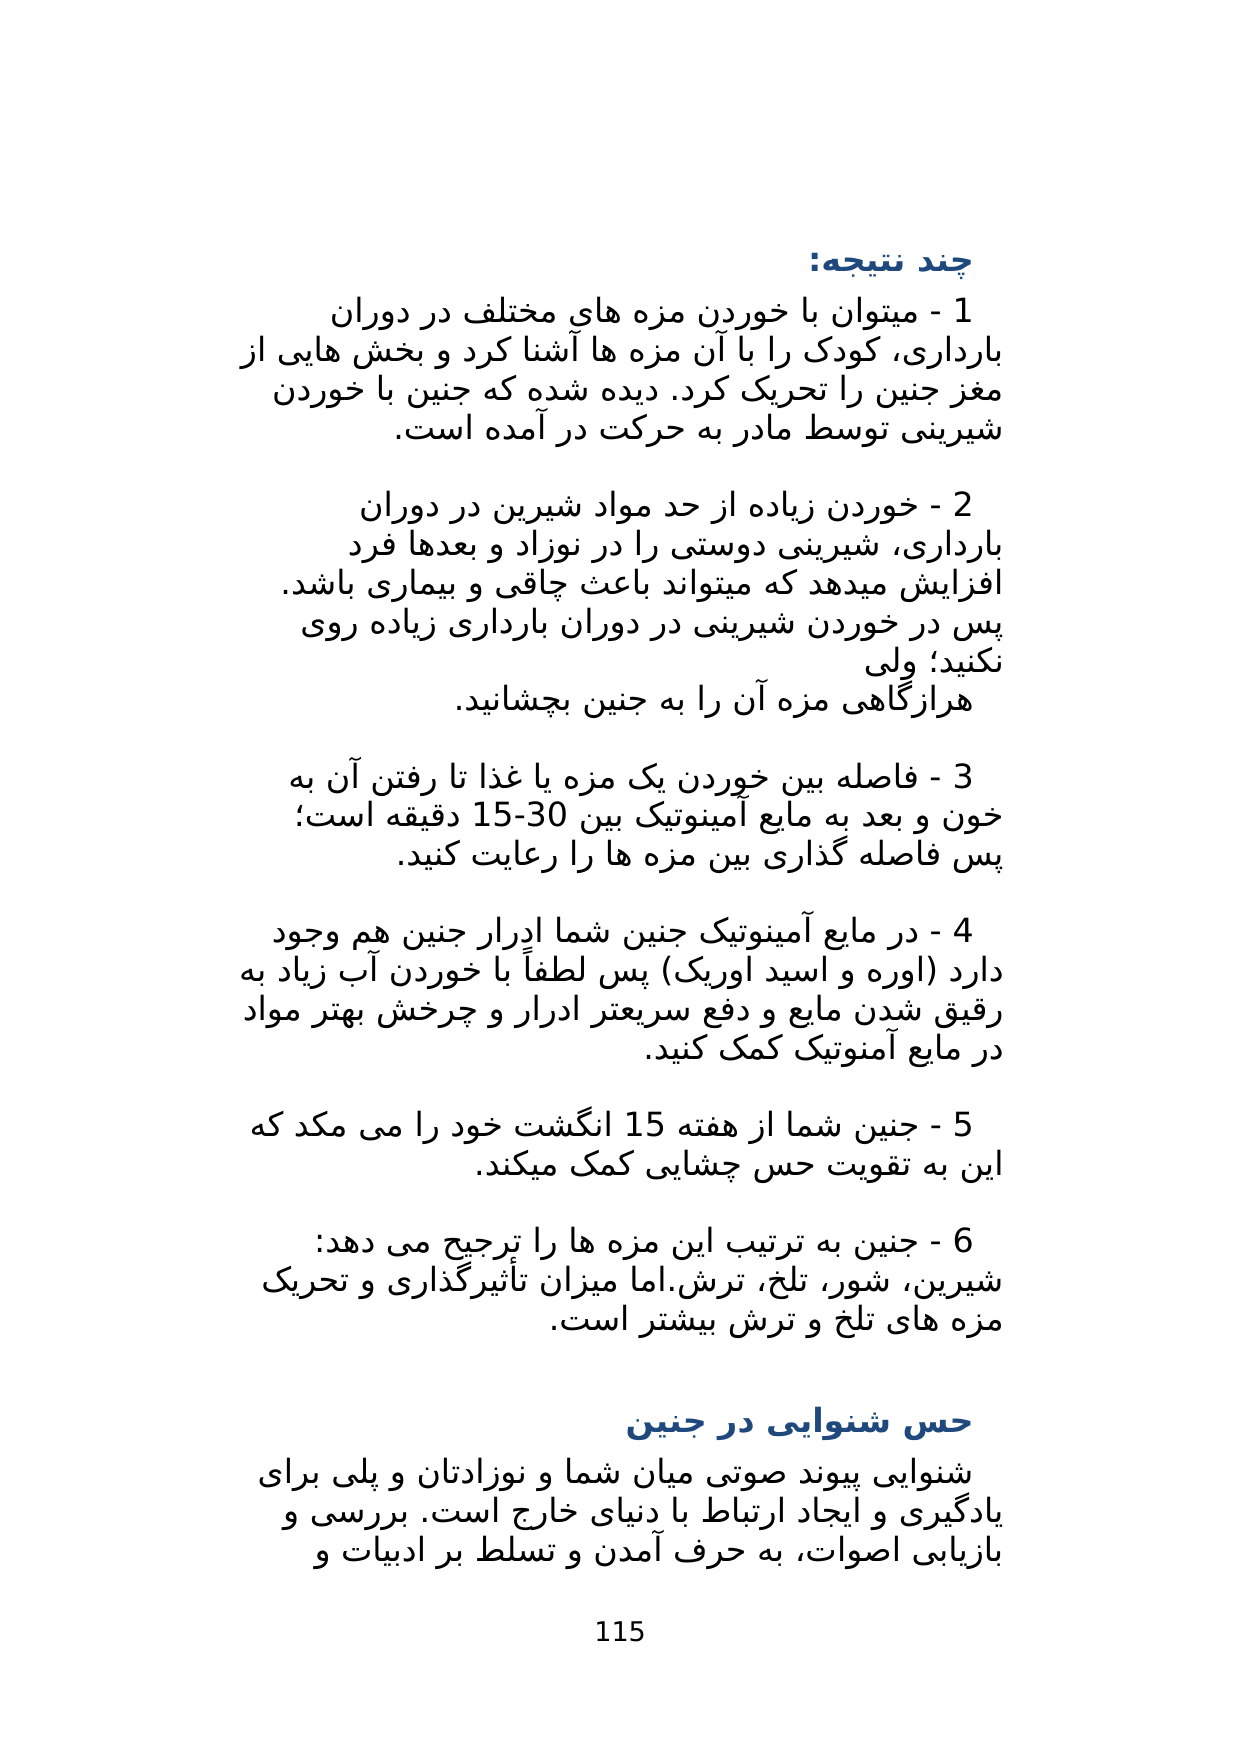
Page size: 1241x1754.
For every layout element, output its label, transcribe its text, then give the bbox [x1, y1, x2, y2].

text 1 - میتوان با خوردن مزه های مختلف در دوران بارداری، کودک را با آن مزه ها آشنا کرد و بخش هایی از مغز جنین را تحریک کرد. دیده شده که جنین با خوردن شیرینی توسط مادر به حرکت در آمده است. [236, 292, 1004, 447]
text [236, 1453, 1004, 1569]
text هرازگاهی مزه آن را به جنین بچشانید. [236, 680, 1004, 719]
text 3 - فاصله بین خوردن یک مزه یا غذا تا رفتن آن به خون و بعد به مایع آمینوتیک بین 30-15 دقیقه است؛ پس فاصله گذاری بین مزه ها را رعایت کنید. [236, 757, 1004, 874]
text 5 - جنین شما از هفته 15 انگشت خود را می مکد که این به تقویت حس چشایی کمک میکند. [236, 1106, 1004, 1183]
subtitle چند نتیجه: [236, 241, 1004, 279]
subtitle حس شنوایی در جنین [236, 1402, 1004, 1441]
text 4 - در مایع آمینوتیک جنین شما ادرار جنین هم وجود دارد (اوره و اسید اوریک) پس لطفاً با خوردن آب زیاد به رقیق شدن مایع و دفع سریعتر ادرار و چرخش بهتر مواد در مایع آمنوتیک کمک کنید. [236, 912, 1004, 1067]
text 2 - خوردن زیاده از حد مواد شیرین در دوران بارداری، شیرینی دوستی را در نوزاد و بعدها فرد افزایش میدهد که میتواند باعث چاقی و بیماری باشد. پس در خوردن شیرینی در دوران بارداری زیاده روی نکنید؛ ولی [236, 486, 1004, 680]
text 6 - جنین به ترتیب این مزه ها را ترجیح می دهد: شیرین، شور، تلخ، ترش.اما میزان تأثیرگذاری و تحریک مزه های تلخ و ترش بیشتر است. [236, 1222, 1004, 1338]
